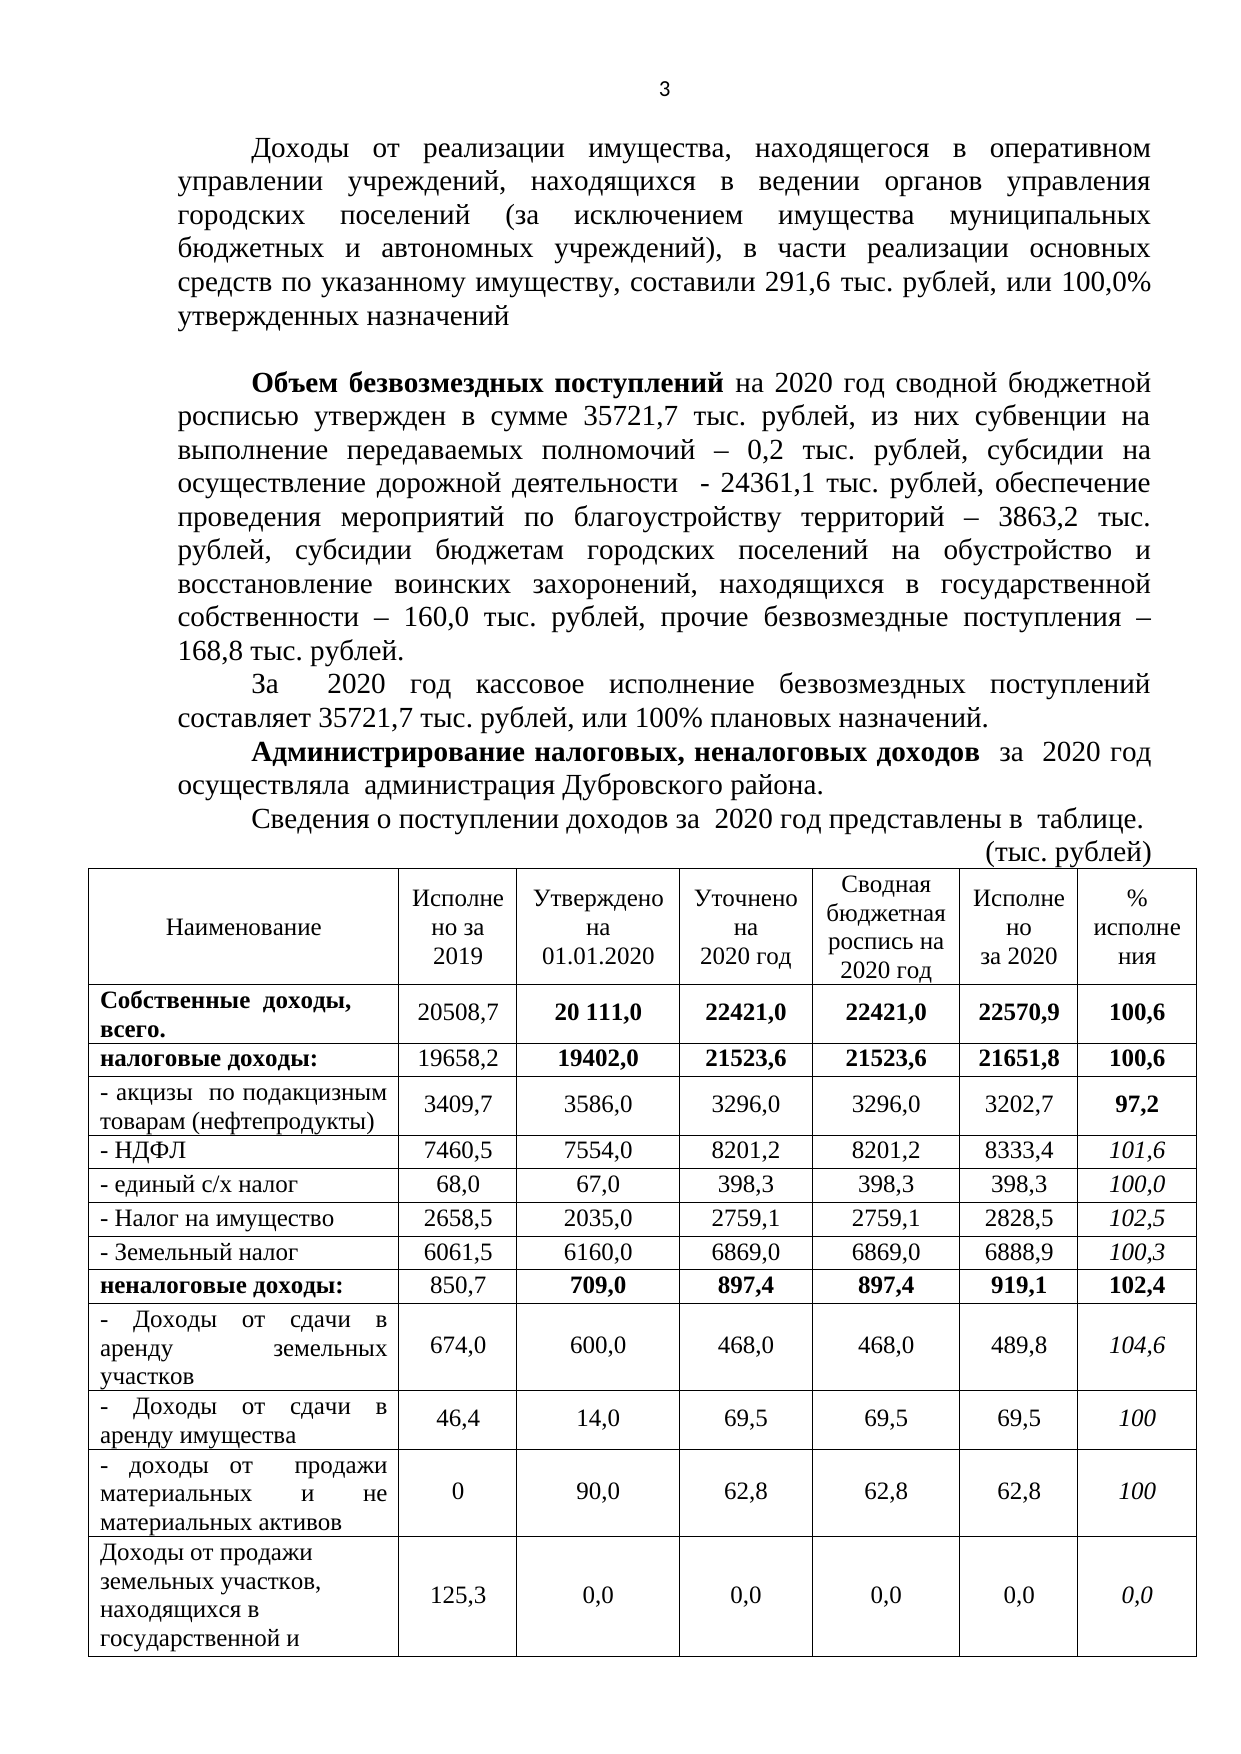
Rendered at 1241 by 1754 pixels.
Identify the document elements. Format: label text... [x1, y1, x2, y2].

table_header % исполнения [1078, 869, 1196, 984]
table_cell - Налог на имущество [89, 1203, 398, 1236]
text Объем безвозмездных поступлений на 2020 год сводной бюджетной росписью утвержден в сумме 35721,7 тыс. рублей, из них субвенции на выполнение передаваемых полномочий – 0,2 тыс. рублей, субсидии на осуществление дорожной деятельности - 24361,1 тыс. рублей, обеспечение проведения мероприятий по благоустройству территорий – 3863,2 тыс. рублей, субсидии бюджетам городских поселений на обустройство и восстановление воинских захоронений, находящихся в государственной собственности – 160,0 тыс. рублей, прочие безвозмездные поступления – 168,8 тыс. рублей. [177, 365, 1152, 667]
text Сведения о поступлении доходов за 2020 год представлены в таблице. [177, 801, 1152, 834]
table_header Утверждено на 01.01.2020 [517, 869, 679, 984]
table_cell 19402,0 [517, 1044, 679, 1076]
table_cell 101,6 [1078, 1136, 1196, 1168]
table_cell 7460,5 [399, 1136, 516, 1168]
table_cell 20508,7 [399, 985, 516, 1042]
table_cell 0,0 [1078, 1537, 1196, 1656]
table_cell 398,3 [960, 1169, 1077, 1202]
table_cell неналоговые доходы: [89, 1270, 398, 1303]
table_cell 2759,1 [680, 1203, 812, 1236]
table_cell 8201,2 [813, 1136, 959, 1168]
table_cell 100,3 [1078, 1237, 1196, 1269]
table_cell 21523,6 [813, 1044, 959, 1076]
table_cell 398,3 [680, 1169, 812, 1202]
table_cell 100 [1078, 1391, 1196, 1449]
table_cell 0,0 [680, 1537, 812, 1656]
table_cell 22421,0 [680, 985, 812, 1042]
table_cell 897,4 [813, 1270, 959, 1303]
table_cell 398,3 [813, 1169, 959, 1202]
table_cell 69,5 [960, 1391, 1077, 1449]
table_cell 22570,9 [960, 985, 1077, 1042]
table_cell налоговые доходы: [89, 1044, 398, 1076]
table_cell 104,6 [1078, 1304, 1196, 1390]
table_cell 897,4 [680, 1270, 812, 1303]
table_cell - НДФЛ [89, 1136, 398, 1168]
table_cell 2828,5 [960, 1203, 1077, 1236]
table_cell - доходы от продажи материальных и не материальных активов [89, 1450, 398, 1536]
table_cell 67,0 [517, 1169, 679, 1202]
table_cell 3296,0 [680, 1077, 812, 1134]
table_cell 14,0 [517, 1391, 679, 1449]
table_cell 100,6 [1078, 985, 1196, 1042]
table_cell 102,5 [1078, 1203, 1196, 1236]
table_cell 6869,0 [680, 1237, 812, 1269]
table_cell 2035,0 [517, 1203, 679, 1236]
table_cell 22421,0 [813, 985, 959, 1042]
table_cell 69,5 [813, 1391, 959, 1449]
table_cell - Доходы от сдачи в аренду земельных участков [89, 1304, 398, 1390]
table_cell 3202,7 [960, 1077, 1077, 1134]
table_cell 2658,5 [399, 1203, 516, 1236]
table_cell 0 [399, 1450, 516, 1536]
table_cell 6888,9 [960, 1237, 1077, 1269]
table_cell 0,0 [813, 1537, 959, 1656]
table_cell 3409,7 [399, 1077, 516, 1134]
table_cell 8201,2 [680, 1136, 812, 1168]
table_cell 62,8 [813, 1450, 959, 1536]
text (тыс. рублей) [177, 834, 1152, 868]
table_header Исполнено за 2020 [960, 869, 1077, 984]
table_cell 62,8 [960, 1450, 1077, 1536]
table_cell 919,1 [960, 1270, 1077, 1303]
table_cell 125,3 [399, 1537, 516, 1656]
table_cell 100,0 [1078, 1169, 1196, 1202]
table_cell 468,0 [813, 1304, 959, 1390]
table_cell 674,0 [399, 1304, 516, 1390]
table_cell 7554,0 [517, 1136, 679, 1168]
table_cell 2759,1 [813, 1203, 959, 1236]
table_cell 6160,0 [517, 1237, 679, 1269]
table_cell Собственные доходы, всего. [89, 985, 398, 1042]
table_cell 709,0 [517, 1270, 679, 1303]
text Администрирование налоговых, неналоговых доходов за 2020 год осуществляла администрация Дубровского района. [177, 734, 1152, 801]
table_cell 46,4 [399, 1391, 516, 1449]
table_cell 0,0 [960, 1537, 1077, 1656]
table_cell 97,2 [1078, 1077, 1196, 1134]
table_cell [89, 1537, 398, 1656]
table_cell 21523,6 [680, 1044, 812, 1076]
table_header Сводная бюджетная роспись на 2020 год [813, 869, 959, 984]
text Доходы от реализации имущества, находящегося в оперативном управлении учреждений, находящихся в ведении органов управления городских поселений (за исключением имущества муниципальных бюджетных и автономных учреждений), в части реализации основных средств по указанному имуществу, составили 291,6 тыс. рублей, или 100,0% утвержденных назначений [177, 130, 1152, 331]
table_cell 3586,0 [517, 1077, 679, 1134]
table_header Наименование [89, 869, 398, 984]
table_cell 600,0 [517, 1304, 679, 1390]
table_cell 850,7 [399, 1270, 516, 1303]
table_cell 21651,8 [960, 1044, 1077, 1076]
text За 2020 год кассовое исполнение безвозмездных поступлений составляет 35721,7 тыс. рублей, или 100% плановых назначений. [177, 667, 1152, 734]
table_cell - Доходы от сдачи в аренду имущества [89, 1391, 398, 1449]
table_cell 0,0 [517, 1537, 679, 1656]
table_cell 3296,0 [813, 1077, 959, 1134]
table_cell 6061,5 [399, 1237, 516, 1269]
table_cell 468,0 [680, 1304, 812, 1390]
table_cell 6869,0 [813, 1237, 959, 1269]
table_cell 100 [1078, 1450, 1196, 1536]
table_cell 100,6 [1078, 1044, 1196, 1076]
table_cell 62,8 [680, 1450, 812, 1536]
table_cell 102,4 [1078, 1270, 1196, 1303]
table_cell 90,0 [517, 1450, 679, 1536]
table_header Исполнено за 2019 [399, 869, 516, 984]
table_cell 20 111,0 [517, 985, 679, 1042]
table_cell 19658,2 [399, 1044, 516, 1076]
table_header Уточнено на 2020 год [680, 869, 812, 984]
table_cell 68,0 [399, 1169, 516, 1202]
table_cell 69,5 [680, 1391, 812, 1449]
table_cell 489,8 [960, 1304, 1077, 1390]
table_cell 8333,4 [960, 1136, 1077, 1168]
table_cell - акцизы по подакцизным товарам (нефтепродукты) [89, 1077, 398, 1134]
table_cell - единый с/х налог [89, 1169, 398, 1202]
table_cell - Земельный налог [89, 1237, 398, 1269]
